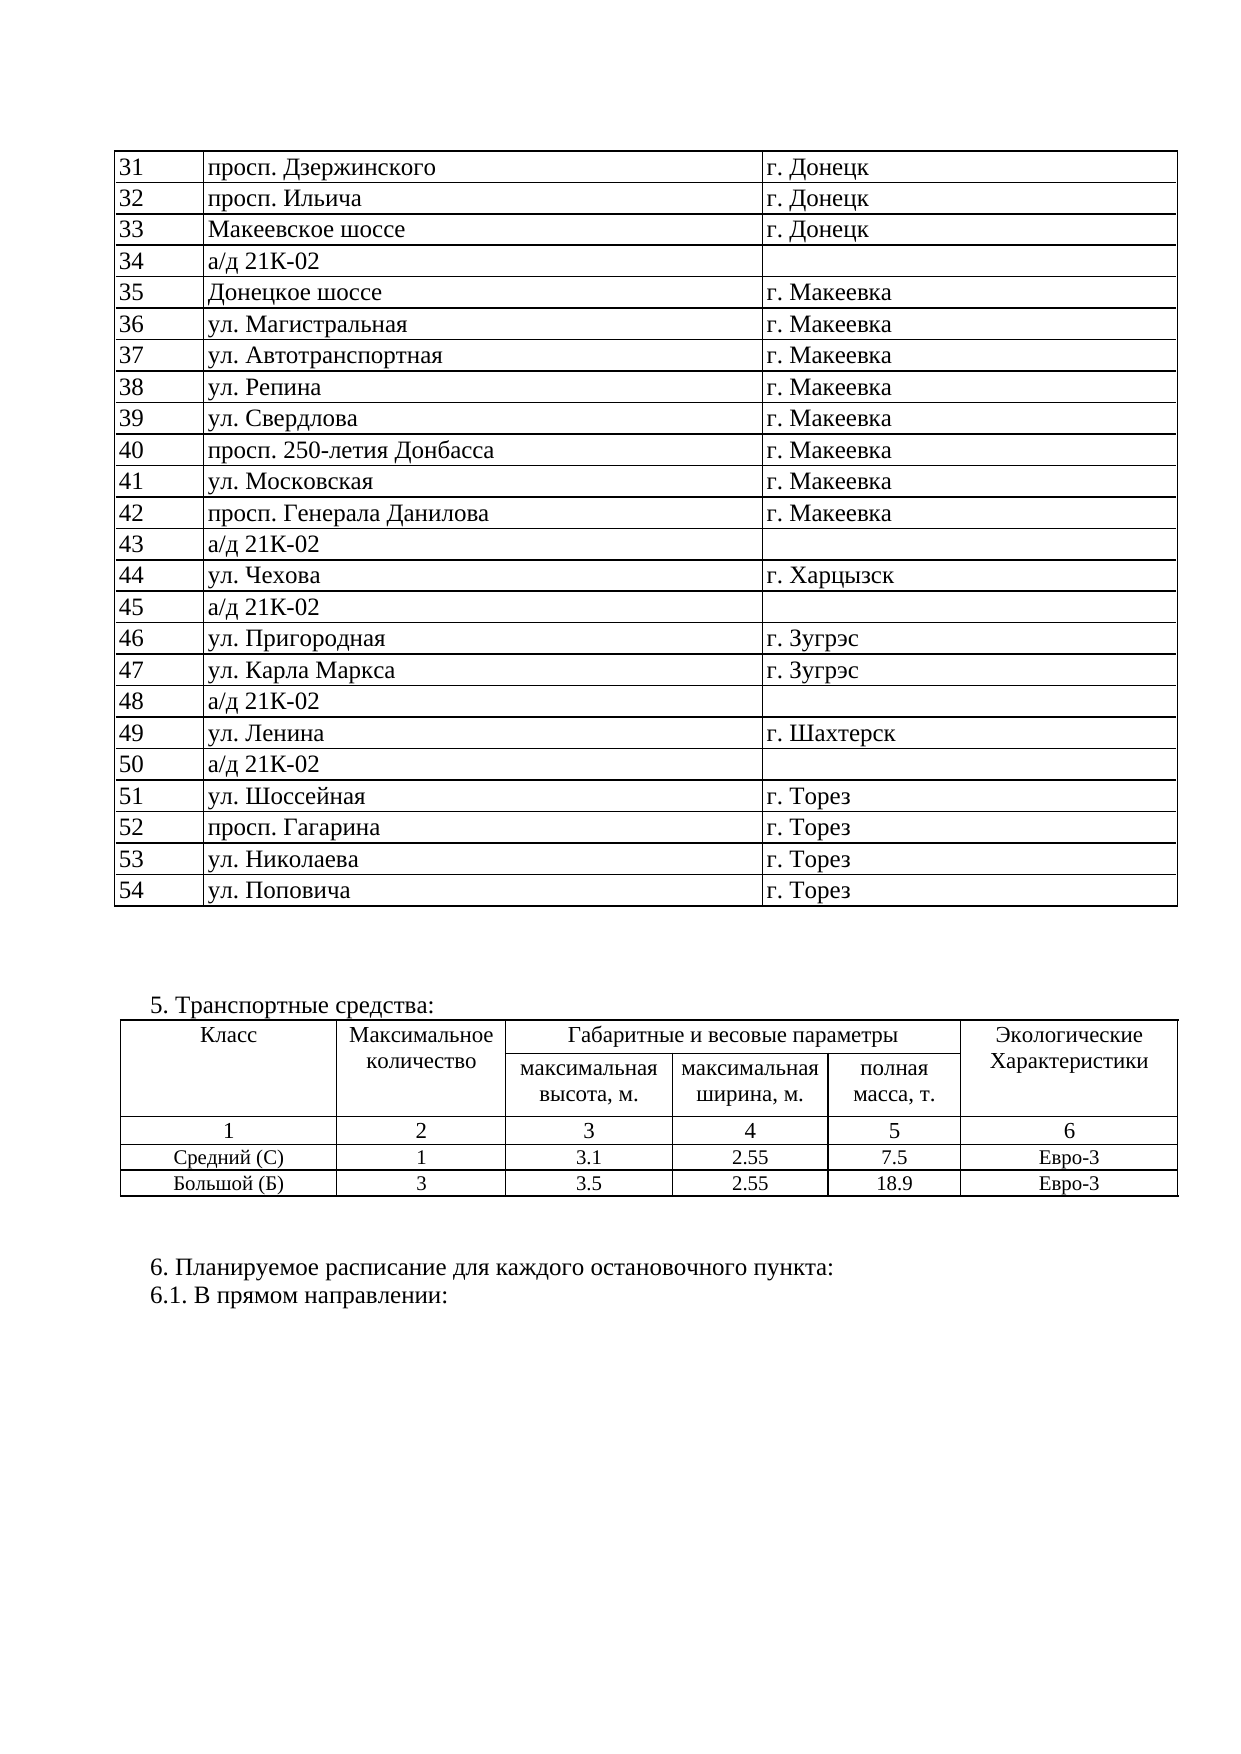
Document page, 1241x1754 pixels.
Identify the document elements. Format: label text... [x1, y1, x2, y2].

table_cell 3 [506, 1117, 672, 1144]
table_cell ул. Ленина [204, 718, 762, 748]
table_cell ул. Свердлова [204, 403, 762, 433]
table_header Максимальное количество [337, 1021, 505, 1116]
table_cell а/д 21К-02 [204, 529, 762, 559]
table_cell 44 [115, 560, 203, 590]
table_cell ул. Автотранспортная [204, 340, 762, 370]
table_cell г. Зугрэс [763, 653, 1177, 685]
table_cell 45 [115, 591, 203, 622]
table_header Габаритные и весовые параметры [506, 1021, 960, 1052]
table_cell г. Макеевка [763, 465, 1177, 496]
table_cell 2 [337, 1117, 505, 1144]
table_cell г. Торез [763, 874, 1177, 905]
table_cell 3.1 [506, 1145, 672, 1169]
table_cell Евро-3 [961, 1145, 1177, 1169]
table_cell [763, 590, 1177, 622]
table_cell г. Макеевка [763, 276, 1177, 307]
table_cell 51 [115, 780, 203, 811]
table_cell просп. 250-летия Донбасса [204, 435, 762, 464]
table_cell 36 [115, 308, 203, 339]
table_cell [763, 528, 1177, 559]
table_cell 39 [115, 403, 203, 433]
table_cell 2.55 [673, 1145, 827, 1169]
table_cell просп. Дзержинского [204, 152, 762, 181]
table_cell 37 [115, 340, 203, 370]
table_cell Средний (С) [121, 1145, 336, 1169]
table_cell г. Шахтерск [763, 716, 1177, 748]
table_cell 32 [115, 183, 203, 213]
table_cell г. Макеевка [763, 433, 1177, 464]
table_cell 31 [115, 152, 203, 181]
table_header Экологические Характеристики [961, 1021, 1177, 1116]
table_cell г. Харцызск [763, 559, 1177, 590]
table_cell просп. Гагарина [204, 812, 762, 842]
table_cell 42 [115, 497, 203, 527]
table_cell ул. Карла Маркса [204, 655, 762, 685]
table_cell 2.55 [673, 1171, 827, 1195]
table_cell 47 [115, 654, 203, 685]
text 5. Транспортные средства: [150, 990, 1090, 1019]
table_cell г. Макеевка [763, 402, 1177, 433]
table_cell 50 [115, 749, 203, 779]
table_cell максимальная ширина, м. [673, 1054, 827, 1116]
table_cell максимальная высота, м. [506, 1054, 672, 1116]
table_cell г. Донецк [763, 213, 1177, 244]
table_cell ул. Поповича [204, 875, 762, 905]
table_cell ул. Шоссейная [204, 781, 762, 811]
table_cell ул. Московская [204, 466, 762, 496]
table_cell Макеевское шоссе [204, 215, 762, 244]
table_cell полная масса, т. [829, 1054, 960, 1116]
table_cell г. Макеевка [763, 496, 1177, 527]
table_cell г. Донецк [763, 152, 1177, 181]
table_cell [763, 244, 1177, 276]
text 6. Планируемое расписание для каждого остановочного пункта: [150, 1252, 1090, 1280]
table_cell [763, 685, 1177, 716]
table_cell г. Торез [763, 842, 1177, 873]
table_cell а/д 21К-02 [204, 749, 762, 779]
table_cell 52 [115, 812, 203, 842]
table_cell а/д 21К-02 [204, 246, 762, 276]
table_cell Евро-3 [961, 1171, 1177, 1195]
table_cell 4 [673, 1117, 827, 1144]
table_cell просп. Ильича [204, 183, 762, 213]
table_cell г. Макеевка [763, 339, 1177, 370]
table_cell 1 [337, 1145, 505, 1169]
table_cell 53 [115, 843, 203, 873]
table_cell [763, 748, 1177, 779]
text 6.1. В прямом направлении: [150, 1280, 1090, 1309]
table_cell 6 [961, 1117, 1177, 1144]
table_cell 38 [115, 371, 203, 402]
table_cell 49 [115, 717, 203, 748]
table_cell 3.5 [506, 1171, 672, 1195]
table_cell просп. Генерала Данилова [204, 498, 762, 527]
table_cell ул. Магистральная [204, 309, 762, 339]
table_cell ул. Репина [204, 372, 762, 402]
table_cell а/д 21К-02 [204, 592, 762, 622]
table_cell 41 [115, 466, 203, 496]
table_cell Большой (Б) [121, 1171, 336, 1195]
table_cell 40 [115, 434, 203, 464]
table_cell 34 [115, 245, 203, 276]
table_cell 33 [115, 214, 203, 244]
table_cell 46 [115, 623, 203, 653]
table_cell г. Донецк [763, 181, 1177, 213]
table_header Класс [121, 1021, 336, 1116]
table_cell 35 [115, 277, 203, 307]
table_cell 5 [829, 1117, 960, 1144]
table_cell 1 [121, 1117, 336, 1144]
table_cell а/д 21К-02 [204, 686, 762, 716]
table_cell 18.9 [829, 1171, 960, 1195]
table_cell 3 [337, 1171, 505, 1195]
table_cell г. Макеевка [763, 307, 1177, 339]
table_cell 43 [115, 529, 203, 559]
table_cell ул. Чехова [204, 561, 762, 590]
table_cell г. Макеевка [763, 370, 1177, 402]
table_cell ул. Пригородная [204, 623, 762, 653]
table_cell г. Торез [763, 811, 1177, 842]
table_cell г. Зугрэс [763, 622, 1177, 653]
table_cell ул. Николаева [204, 844, 762, 873]
table_cell 7.5 [829, 1145, 960, 1169]
table_cell Донецкое шоссе [204, 277, 762, 307]
table_cell 48 [115, 686, 203, 716]
table_cell 54 [115, 875, 203, 905]
table_cell г. Торез [763, 779, 1177, 811]
